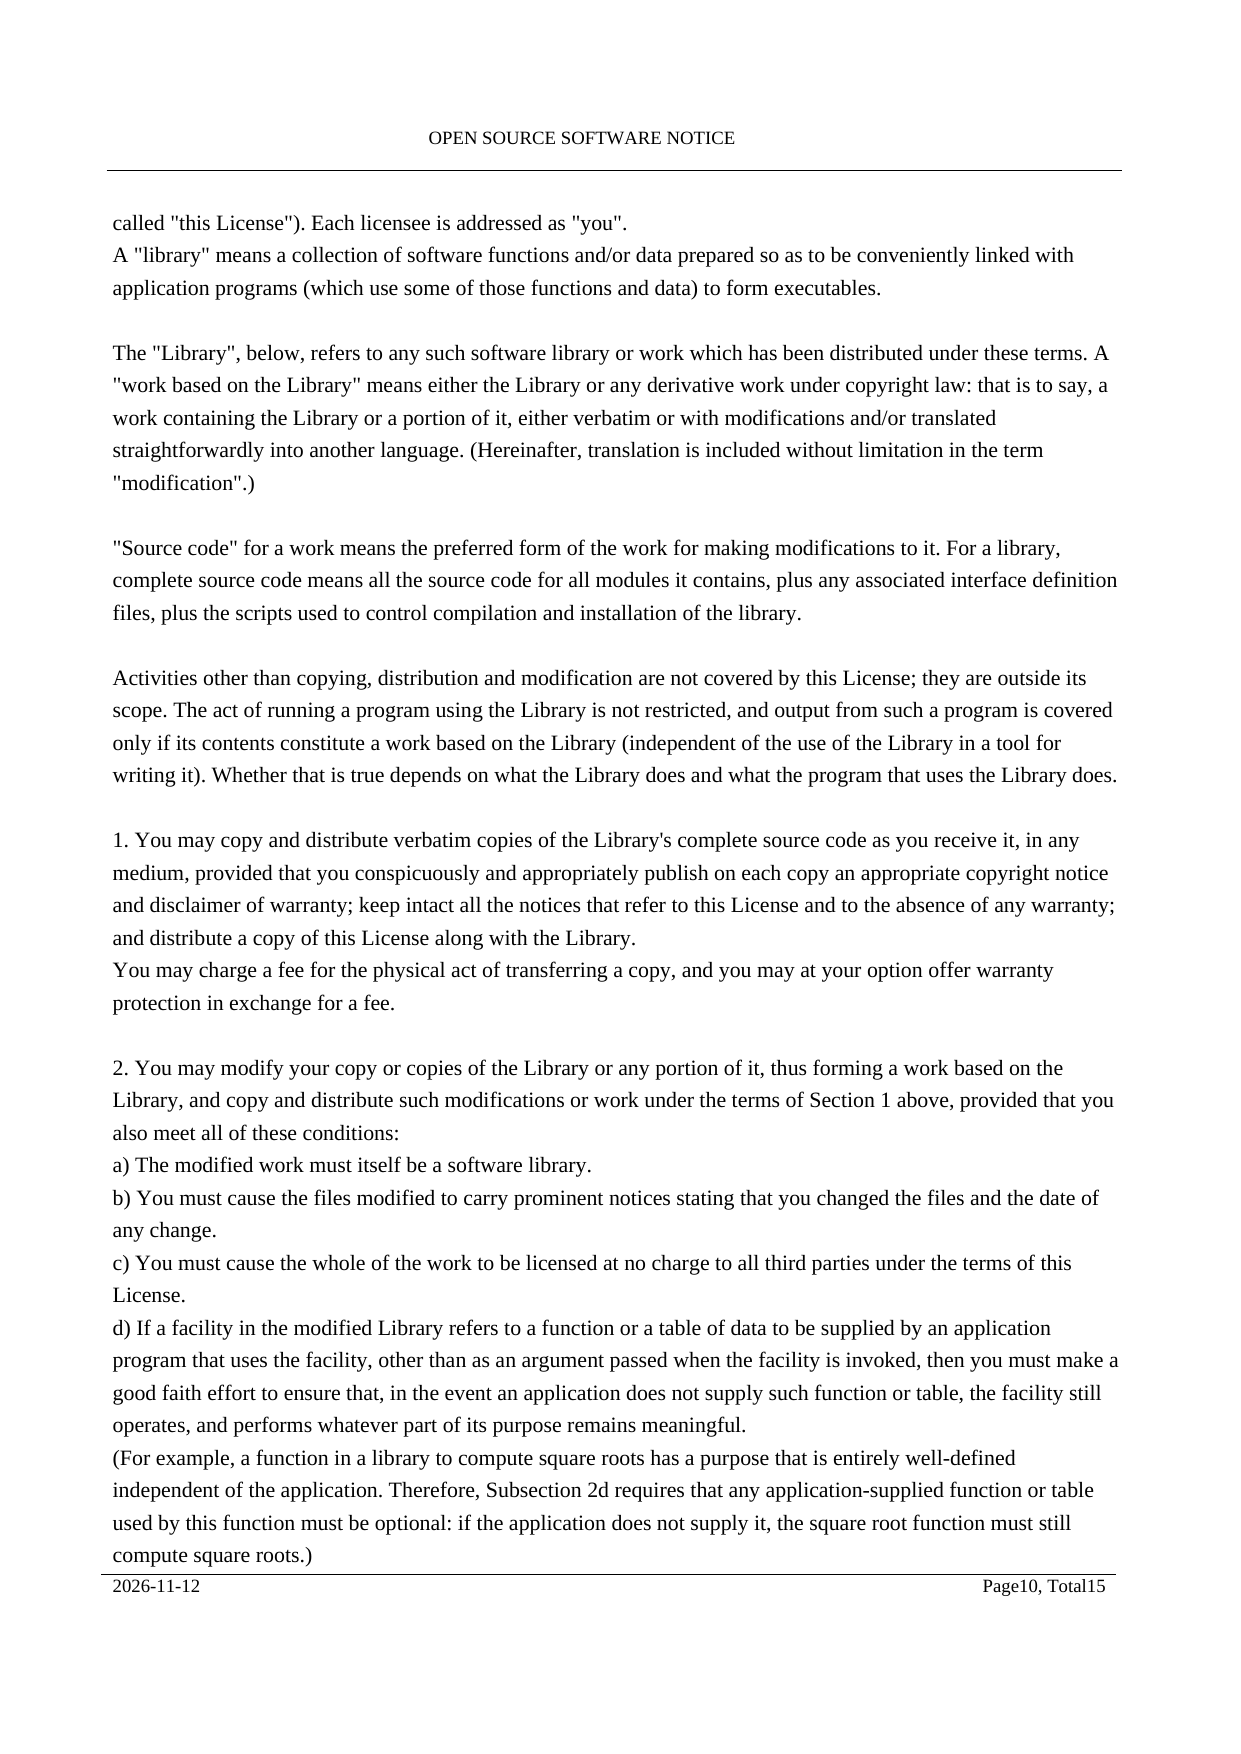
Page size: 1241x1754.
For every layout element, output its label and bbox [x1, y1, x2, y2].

text [112, 206, 1128, 1571]
